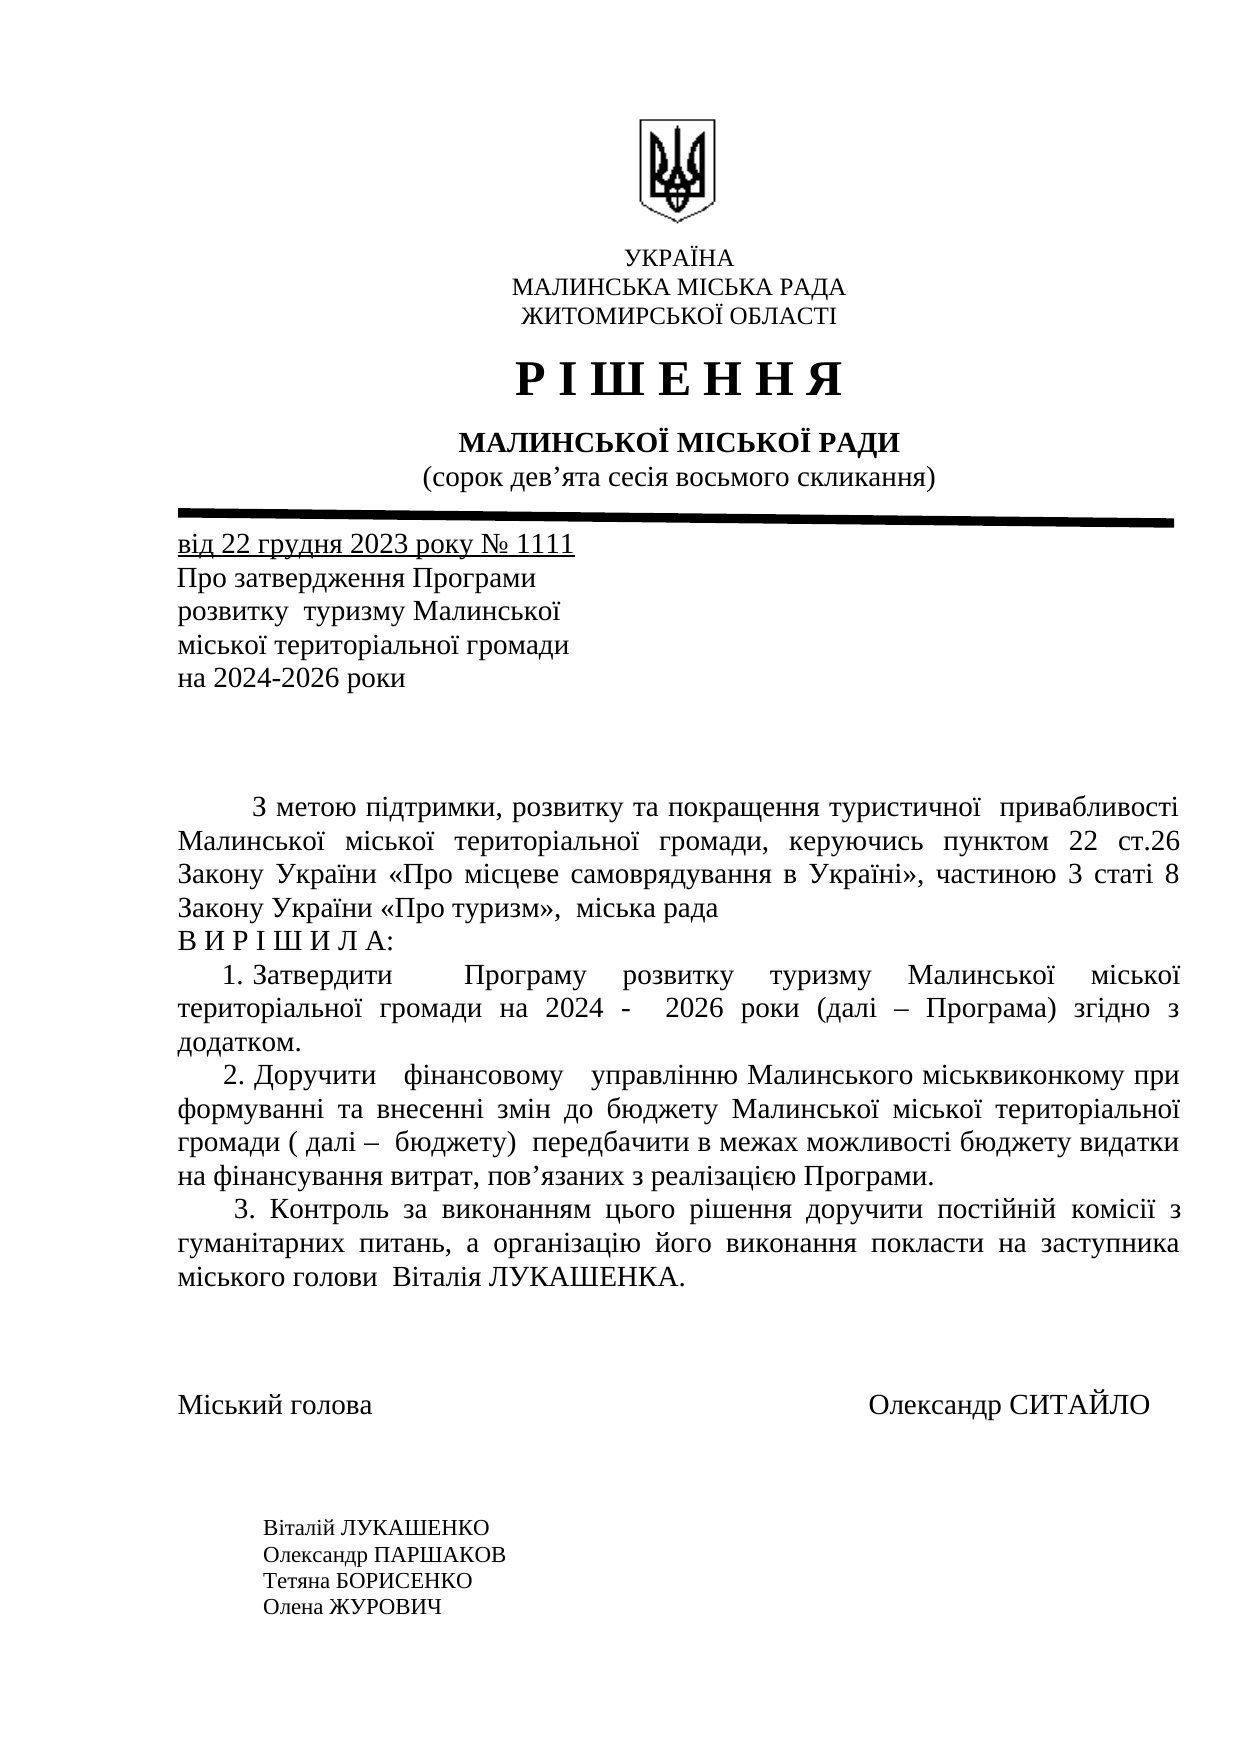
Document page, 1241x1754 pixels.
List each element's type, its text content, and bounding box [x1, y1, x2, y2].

text розвитку туризму Малинської [177, 593, 1181, 627]
text 2. Доручити фінансовому управлінню Малинського міськвиконкому при формуванні та внесенні змін до бюджету Малинської міської територіальної громади ( далі – бюджету) передбачити в межах можливості бюджету видатки на фінансування витрат, пов’язаних з реалізацією Програми. [177, 1057, 1181, 1192]
picture [633, 118, 721, 225]
text УКРАЇНА [177, 243, 1181, 272]
text Олександр ПАРШАКОВ [177, 1541, 1181, 1567]
text В И Р І Ш И Л А: [177, 923, 1181, 957]
text міської територіальної громади [177, 627, 1181, 660]
text ЖИТОМИРСЬКОЇ ОБЛАСТІ [177, 301, 1181, 330]
text Р І Ш Е Н Н я [177, 349, 1181, 406]
text на 2024-2026 роки [177, 660, 1181, 694]
text Віталій ЛУКАШЕНКО [177, 1514, 1181, 1541]
text Про затвердження Програми [118, 560, 1181, 593]
text малинської МІСЬКОЇ ради [177, 426, 1181, 459]
text Міський голова Олександр СИТАЙЛО [177, 1387, 1181, 1421]
text З метою підтримки, розвитку та покращення туристичної привабливості Малинської міської територіальної громади, керуючись пунктом 22 ст.26 Закону України «Про місцеве самоврядування в Україні», частиною 3 статі 8 Закону України «Про туризм», міська рада [177, 789, 1181, 923]
text Тетяна БОРИСЕНКО [177, 1567, 1181, 1593]
text від 22 грудня 2023 року № 1111 [177, 526, 1181, 560]
text Олена ЖУРОВИЧ [177, 1593, 1181, 1620]
text 3. Контроль за виконанням цього рішення доручити постійній комісії з гуманітарних питань, а організацію його виконання покласти на заступника міського голови Віталія ЛУКАШЕНКА. [177, 1192, 1181, 1292]
text МАЛИНСЬКА МІСЬКА РАДА [177, 272, 1181, 301]
text (сорок дев’ята сесія восьмого скликання) [177, 459, 1181, 493]
list Затвердити Програму розвитку туризму Малинської міської територіальної громади на 2024 - 2026 роки (далі – Програма) згідно з додатком. [177, 957, 1181, 1057]
